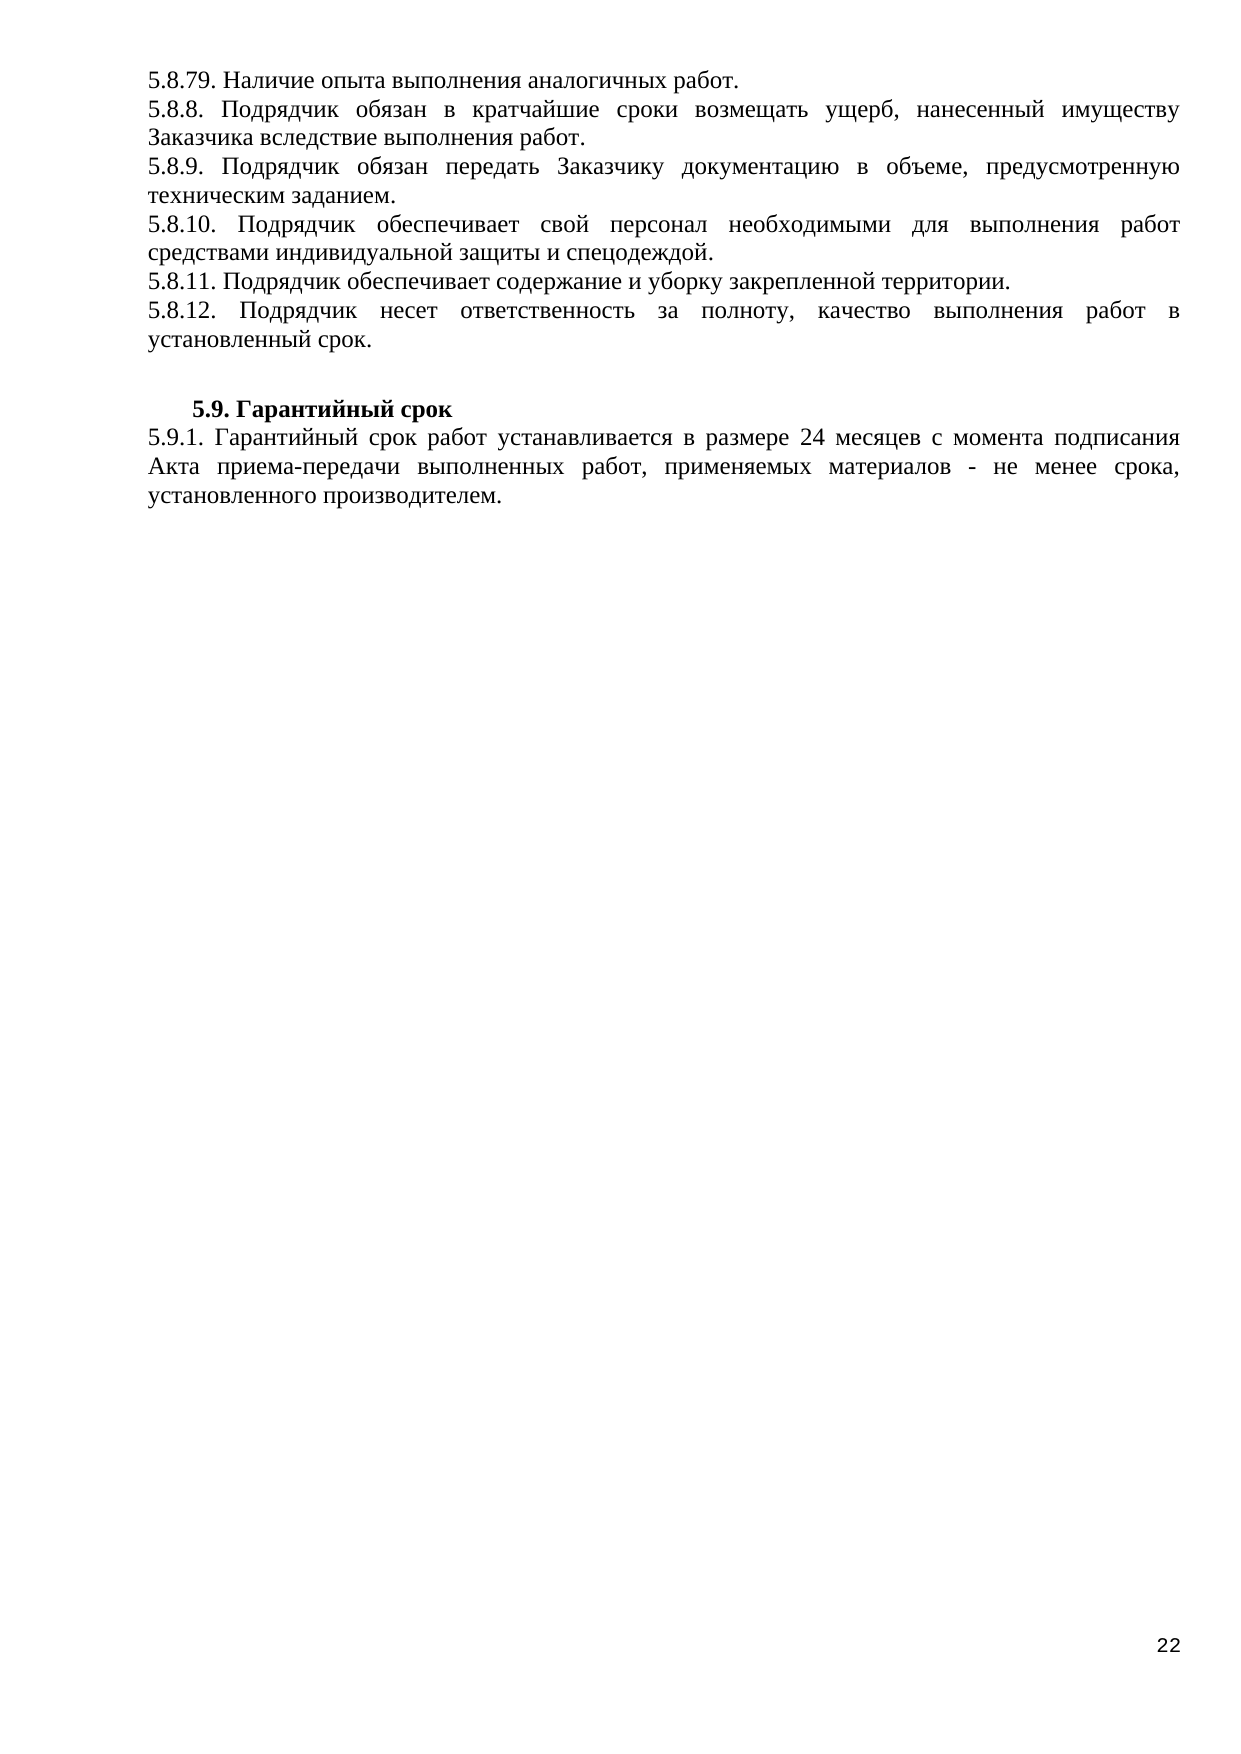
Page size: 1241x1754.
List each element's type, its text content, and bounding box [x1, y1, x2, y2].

text 5.8.10. Подрядчик обеспечивает свой персонал необходимыми для выполнения работ средствами индивидуальной защиты и спецодеждой. [148, 209, 1181, 266]
text 5.9.1. Гарантийный срок работ устанавливается в размере 24 месяцев с момента подписания Акта приема-передачи выполненных работ, применяемых материалов - не менее срока, установленного производителем. [148, 422, 1181, 509]
text 5.8.79. Наличие опыта выполнения аналогичных работ. [148, 65, 1181, 94]
text 5.8.9. Подрядчик обязан передать Заказчику документацию в объеме, предусмотренную техническим заданием. [148, 151, 1181, 209]
text 5.8.8. Подрядчик обязан в кратчайшие сроки возмещать ущерб, нанесенный имуществу Заказчика вследствие выполнения работ. [148, 94, 1181, 151]
text 5.9. Гарантийный срок [133, 394, 1181, 422]
text 5.8.11. Подрядчик обеспечивает содержание и уборку закрепленной территории. [148, 266, 1181, 295]
text 5.8.12. Подрядчик несет ответственность за полноту, качество выполнения работ в установленный срок. [148, 295, 1181, 352]
